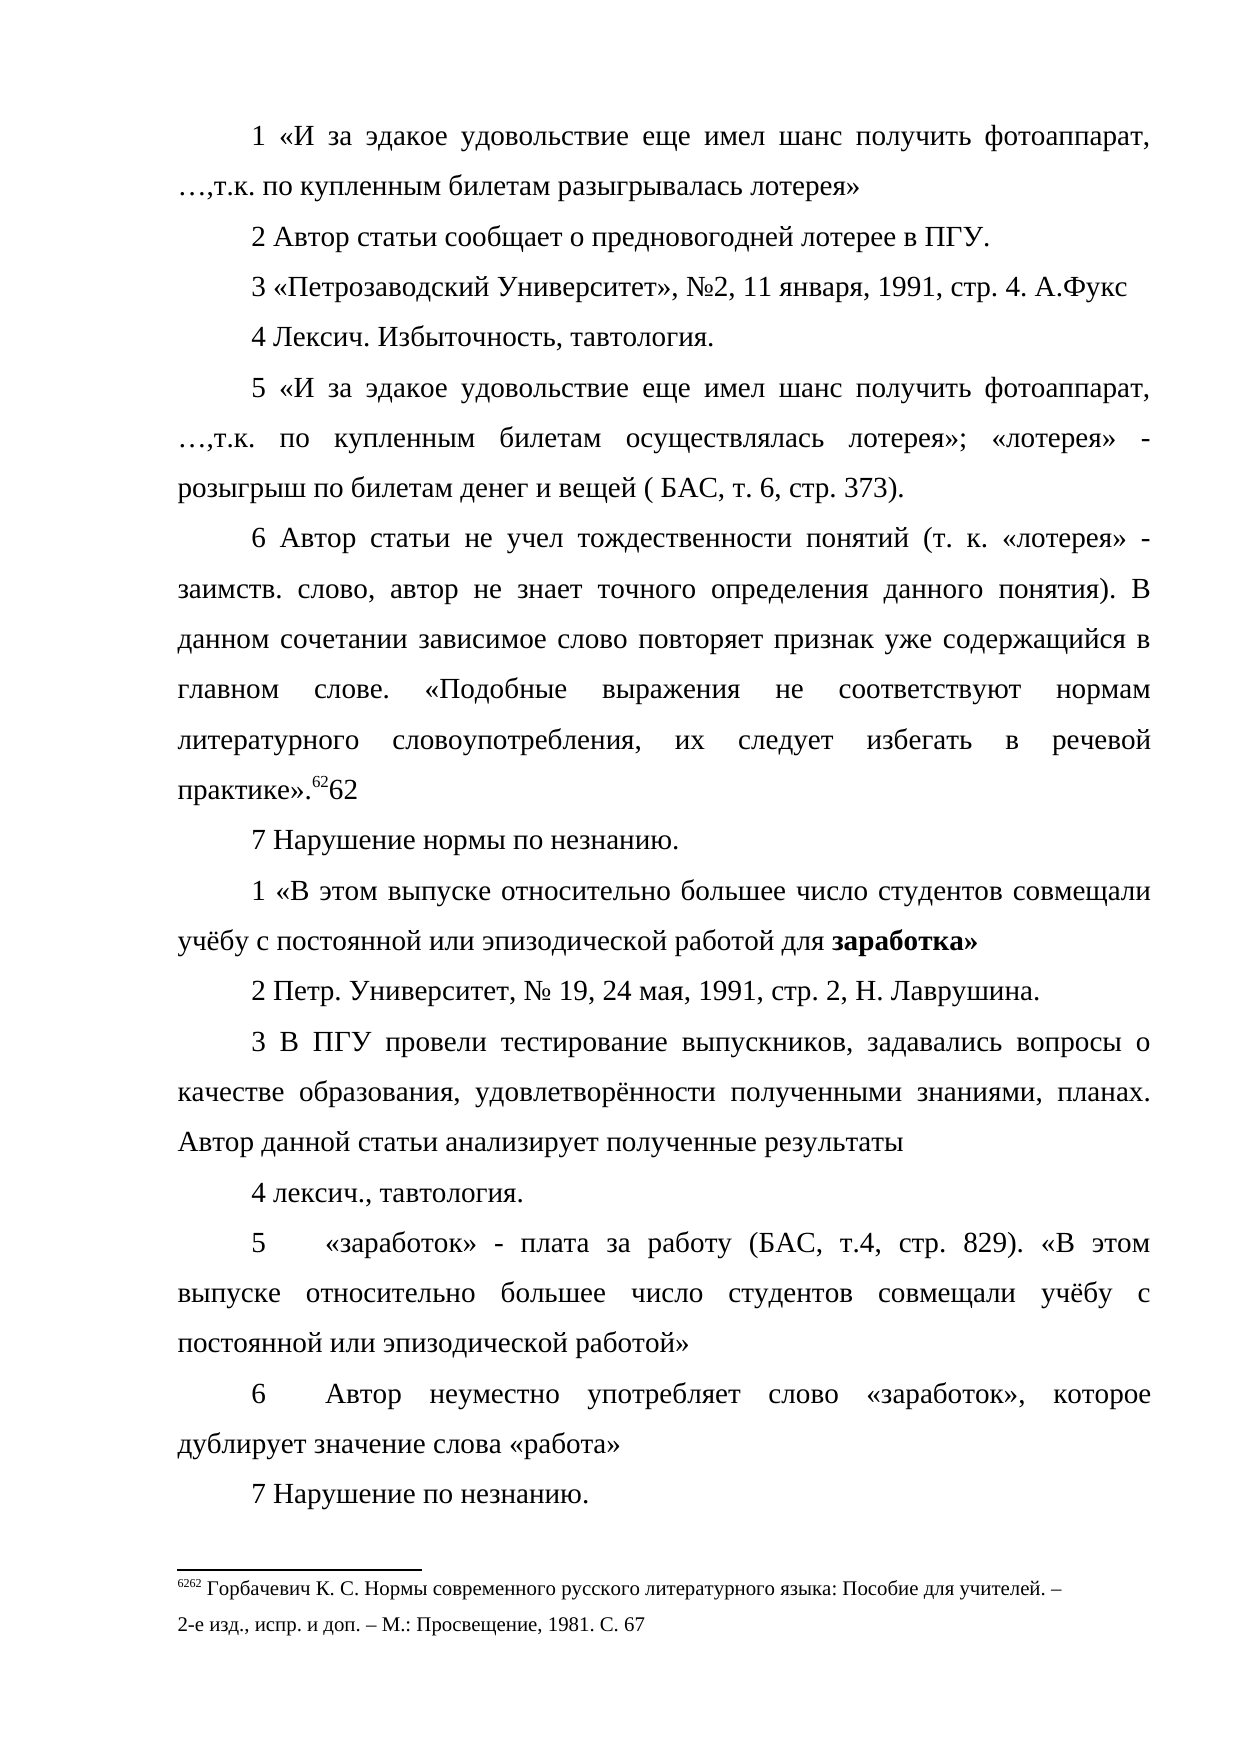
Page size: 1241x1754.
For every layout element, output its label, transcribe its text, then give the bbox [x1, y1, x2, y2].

text 4 лексич., тавтология. [177, 1175, 1152, 1208]
text 3 В ПГУ провели тестирование выпускников, задавались вопросы о качестве образования, удовлетворённости полученными знаниями, планах. Автор данной статьи анализирует полученные результаты [177, 1024, 1152, 1158]
list Автор неуместно употребляет слово «заработок», которое дублирует значение слова «работа» [177, 1376, 1152, 1460]
text 1 «И за эдакое удовольствие еще имел шанс получить фотоаппарат,…,т.к. по купленным билетам разыгрывалась лотерея» [177, 118, 1152, 202]
text 6 Автор статьи не учел тождественности понятий (т. к. «лотерея» - заимств. слово, автор не знает точного определения данного понятия). В данном сочетании зависимое слово повторяет признак уже содержащийся в главном слове. «Подобные выражения не соответствуют нормам литературного словоупотребления, их следует избегать в речевой практике».62 [177, 521, 1152, 806]
text 1 «В этом выпуске относительно большее число студентов совмещали учёбу с постоянной или эпизодической работой для заработка» [177, 873, 1152, 957]
text 4 Лексич. Избыточность, тавтология. [177, 319, 1152, 353]
text 7 Нарушение нормы по незнанию. [177, 822, 1152, 856]
text 2 Автор статьи сообщает о предновогодней лотерее в ПГУ. [177, 219, 1152, 252]
list «заработок» - плата за работу (БАС, т.4, стр. 829). «В этом выпуске относительно большее число студентов совмещали учёбу с постоянной или эпизодической работой» [177, 1225, 1152, 1359]
text 5 «И за эдакое удовольствие еще имел шанс получить фотоаппарат,…,т.к. по купленным билетам осуществлялась лотерея»; «лотерея» - розыгрыш по билетам денег и вещей ( БАС, т. 6, стр. 373). [177, 370, 1152, 504]
text 3 «Петрозаводский Университет», №2, 11 января, 1991, стр. 4. А.Фукс [177, 269, 1152, 303]
text 7 Нарушение по незнанию. [177, 1477, 1152, 1510]
text 2 Петр. Университет, № 19, 24 мая, 1991, стр. 2, Н. Лаврушина. [177, 973, 1152, 1007]
